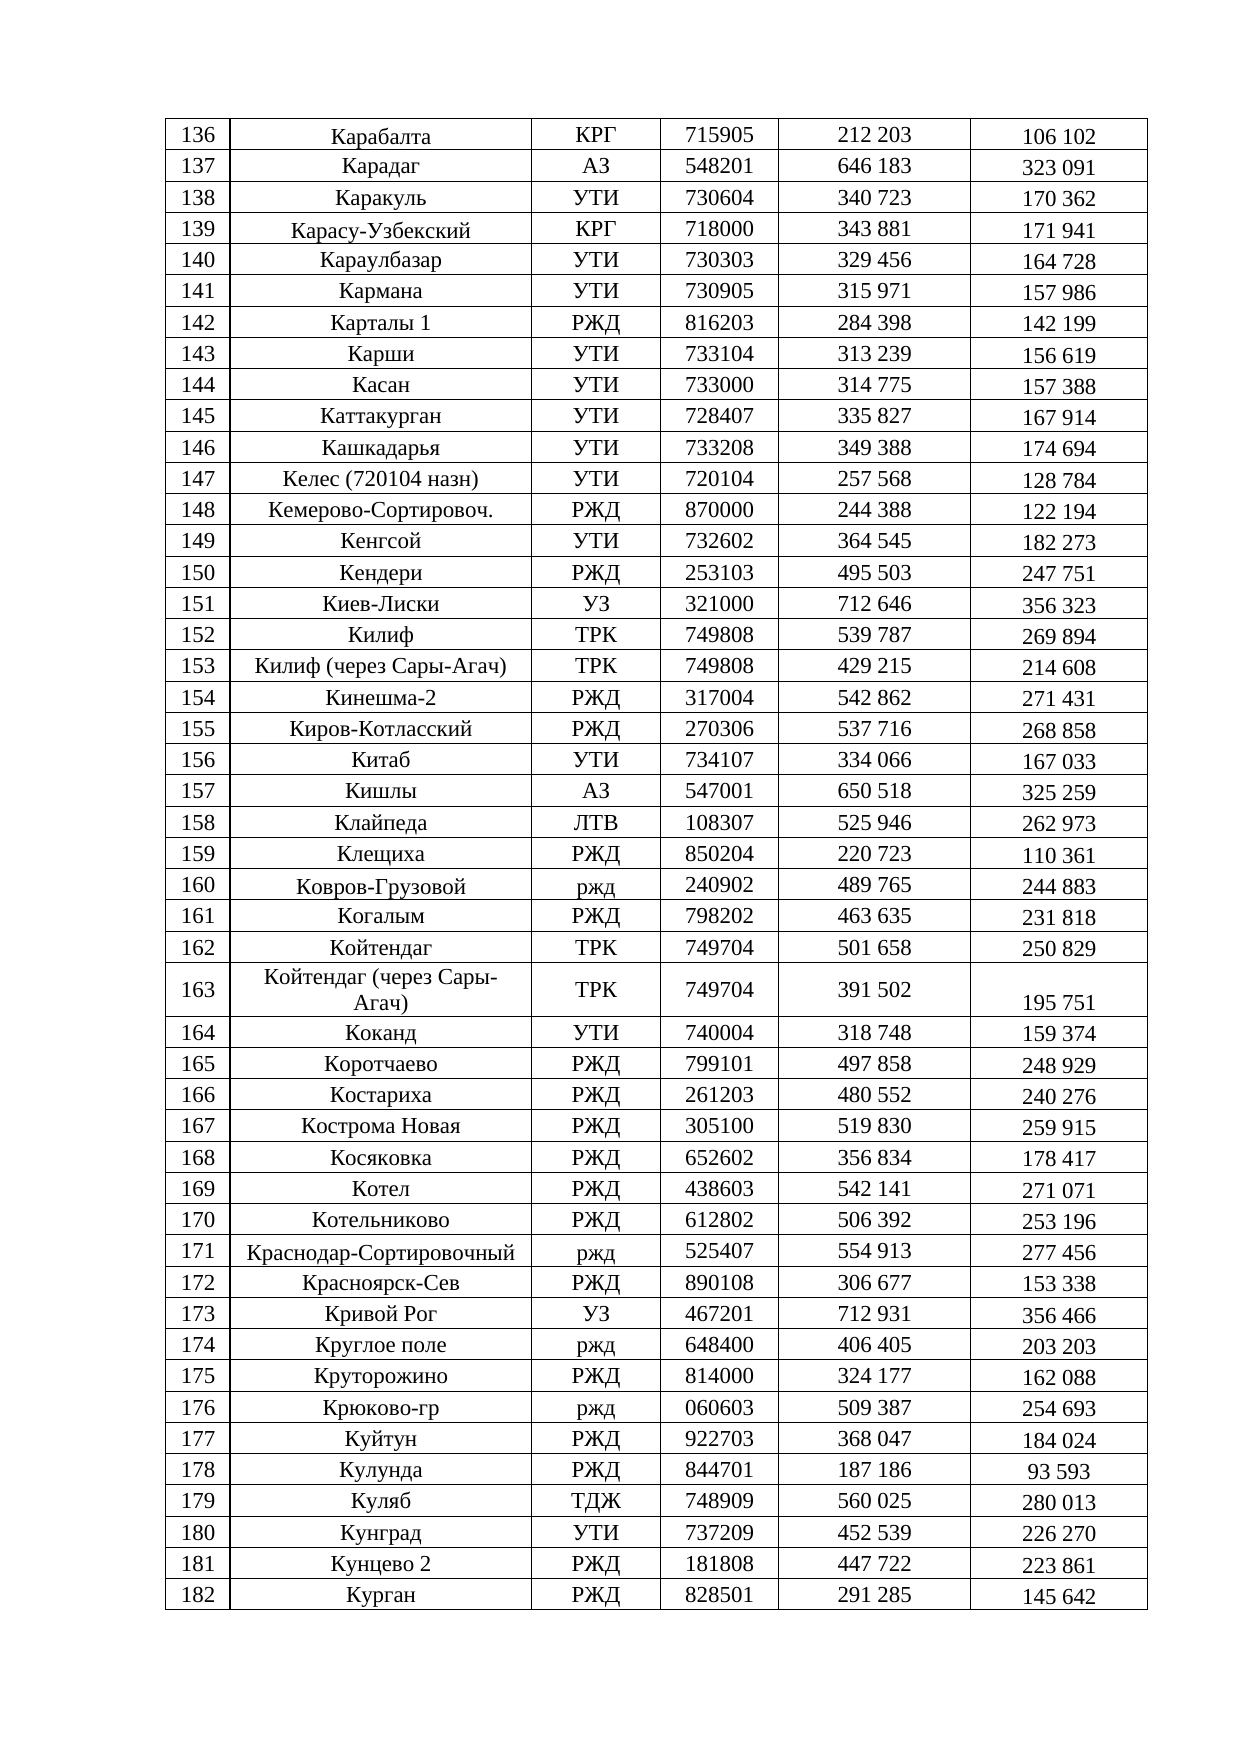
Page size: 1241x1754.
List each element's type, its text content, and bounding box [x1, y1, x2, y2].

table_cell АЗ [532, 775, 660, 806]
table_cell 270306 [661, 713, 778, 743]
table_cell 167 [166, 1110, 229, 1141]
table_cell 749704 [661, 963, 778, 1016]
table_cell 147 [166, 463, 229, 493]
table_cell РЖД [532, 1173, 660, 1203]
table_cell 155 [166, 713, 229, 743]
table_cell 182 [166, 1579, 229, 1609]
table_cell Карталы 1 [231, 307, 531, 337]
table_cell 148 [166, 494, 229, 524]
table_cell 181 [166, 1548, 229, 1578]
table_cell 110 361 [971, 838, 1147, 868]
table_cell Карасу-Узбекский [231, 213, 531, 243]
table_cell Коротчаево [231, 1048, 531, 1078]
table_cell 176 [166, 1392, 229, 1422]
table_cell Кармана [231, 275, 531, 306]
table_cell 542 141 [779, 1173, 970, 1203]
table_cell 231 818 [971, 900, 1147, 931]
table_cell Красноярск-Сев [231, 1267, 531, 1297]
table_cell 712 646 [779, 588, 970, 618]
table_cell 463 635 [779, 900, 970, 931]
table_cell 467201 [661, 1298, 778, 1328]
table_cell Койтендаг [231, 932, 531, 962]
table_cell 646 183 [779, 150, 970, 181]
table_cell Крюково-гр [231, 1392, 531, 1422]
table_cell 799101 [661, 1048, 778, 1078]
table_cell 173 [166, 1298, 229, 1328]
table_cell Кривой Рог [231, 1298, 531, 1328]
table_cell 712 931 [779, 1298, 970, 1328]
table_cell 740004 [661, 1017, 778, 1047]
table_cell Когалым [231, 900, 531, 931]
table_cell ржд [532, 1235, 660, 1266]
table_cell 537 716 [779, 713, 970, 743]
table_cell Кулунда [231, 1454, 531, 1484]
table_cell 141 [166, 275, 229, 306]
table_cell РЖД [532, 1079, 660, 1109]
table_cell РЖД [532, 682, 660, 712]
table_cell 814000 [661, 1360, 778, 1391]
table_cell 429 215 [779, 650, 970, 681]
table_cell РЖД [532, 1454, 660, 1484]
table_cell 257 568 [779, 463, 970, 493]
table_cell РЖД [532, 494, 660, 524]
table_cell 159 374 [971, 1017, 1147, 1047]
table_cell 106 102 [971, 119, 1147, 149]
table_cell ржд [532, 1392, 660, 1422]
table_cell 720104 [661, 463, 778, 493]
table_cell 248 929 [971, 1048, 1147, 1078]
table_cell 168 [166, 1142, 229, 1172]
table_cell 158 [166, 807, 229, 837]
table_cell УТИ [532, 369, 660, 399]
table_cell 169 [166, 1173, 229, 1203]
table_cell 612802 [661, 1204, 778, 1234]
table_cell 122 194 [971, 494, 1147, 524]
table_cell ТРК [532, 650, 660, 681]
table_cell 340 723 [779, 182, 970, 212]
table_cell 174 [166, 1329, 229, 1359]
table_cell Клещиха [231, 838, 531, 868]
table_cell Ковров-Грузовой [231, 869, 531, 899]
table_cell 139 [166, 213, 229, 243]
table_cell 254 693 [971, 1392, 1147, 1422]
table_cell 143 [166, 338, 229, 368]
table_cell 160 [166, 869, 229, 899]
table_cell 321000 [661, 588, 778, 618]
table_cell 329 456 [779, 244, 970, 274]
table_cell 828501 [661, 1579, 778, 1609]
table_cell 170 [166, 1204, 229, 1234]
table_cell 748909 [661, 1485, 778, 1516]
table_cell Келес (720104 назн) [231, 463, 531, 493]
table_cell 261203 [661, 1079, 778, 1109]
table_cell 318 748 [779, 1017, 970, 1047]
table_cell 244 883 [971, 869, 1147, 899]
table_cell 648400 [661, 1329, 778, 1359]
table_cell 343 881 [779, 213, 970, 243]
table_cell 268 858 [971, 713, 1147, 743]
table_cell 259 915 [971, 1110, 1147, 1141]
table_cell 749808 [661, 619, 778, 649]
table_cell Куйтун [231, 1423, 531, 1453]
table_cell РЖД [532, 557, 660, 587]
table_cell РЖД [532, 1579, 660, 1609]
table_cell РЖД [532, 900, 660, 931]
table_cell 159 [166, 838, 229, 868]
table_cell Кунград [231, 1517, 531, 1547]
table_cell Круглое поле [231, 1329, 531, 1359]
table_cell ЛТВ [532, 807, 660, 837]
table_cell 220 723 [779, 838, 970, 868]
table_cell 718000 [661, 213, 778, 243]
table_cell 170 362 [971, 182, 1147, 212]
table_cell 187 186 [779, 1454, 970, 1484]
table_cell 136 [166, 119, 229, 149]
table_cell 162 088 [971, 1360, 1147, 1391]
table_cell 650 518 [779, 775, 970, 806]
table_cell ТРК [532, 619, 660, 649]
table_cell 162 [166, 932, 229, 962]
table_cell ржд [532, 869, 660, 899]
table_cell Кострома Новая [231, 1110, 531, 1141]
table_cell Койтендаг (через Сары-Агач) [231, 963, 531, 1016]
table_cell Курган [231, 1579, 531, 1609]
table_cell УЗ [532, 588, 660, 618]
table_cell 154 [166, 682, 229, 712]
table_cell 178 [166, 1454, 229, 1484]
table_cell 153 338 [971, 1267, 1147, 1297]
table_cell 177 [166, 1423, 229, 1453]
table_cell РЖД [532, 838, 660, 868]
table_cell АЗ [532, 150, 660, 181]
table_cell Клайпеда [231, 807, 531, 837]
table_cell 140 [166, 244, 229, 274]
table_cell КРГ [532, 119, 660, 149]
table_cell 870000 [661, 494, 778, 524]
table_cell 525407 [661, 1235, 778, 1266]
table_cell Круторожино [231, 1360, 531, 1391]
table_cell 271 431 [971, 682, 1147, 712]
table_cell 244 388 [779, 494, 970, 524]
table_cell УТИ [532, 244, 660, 274]
table_cell 156 619 [971, 338, 1147, 368]
table_cell 277 456 [971, 1235, 1147, 1266]
table_cell 728407 [661, 400, 778, 431]
table_cell 178 417 [971, 1142, 1147, 1172]
table_cell 182 273 [971, 525, 1147, 556]
table_cell РЖД [532, 1204, 660, 1234]
table_cell 730303 [661, 244, 778, 274]
table_cell Кинешма-2 [231, 682, 531, 712]
table_cell 816203 [661, 307, 778, 337]
table_cell Котельниково [231, 1204, 531, 1234]
table_cell 489 765 [779, 869, 970, 899]
table_cell Касан [231, 369, 531, 399]
table_cell 184 024 [971, 1423, 1147, 1453]
table_cell 146 [166, 432, 229, 462]
table_cell Кишлы [231, 775, 531, 806]
table_cell 171 941 [971, 213, 1147, 243]
table_cell 145 [166, 400, 229, 431]
table_cell 157 986 [971, 275, 1147, 306]
table_cell 452 539 [779, 1517, 970, 1547]
table_cell 203 203 [971, 1329, 1147, 1359]
table_cell УТИ [532, 432, 660, 462]
table_cell 152 [166, 619, 229, 649]
table_cell 447 722 [779, 1548, 970, 1578]
table_cell 525 946 [779, 807, 970, 837]
table_cell 325 259 [971, 775, 1147, 806]
table_cell УТИ [532, 182, 660, 212]
table_cell Кемерово-Сортировоч. [231, 494, 531, 524]
table_cell 167 914 [971, 400, 1147, 431]
table_cell Каттакурган [231, 400, 531, 431]
table_cell 306 677 [779, 1267, 970, 1297]
table_cell 253 196 [971, 1204, 1147, 1234]
table_cell Краснодар-Сортировочный [231, 1235, 531, 1266]
table_cell 269 894 [971, 619, 1147, 649]
table_cell 313 239 [779, 338, 970, 368]
table_cell РЖД [532, 1142, 660, 1172]
table_cell 497 858 [779, 1048, 970, 1078]
table_cell 315 971 [779, 275, 970, 306]
table_cell 715905 [661, 119, 778, 149]
table_cell КРГ [532, 213, 660, 243]
table_cell 151 [166, 588, 229, 618]
table_cell 305100 [661, 1110, 778, 1141]
table_cell 509 387 [779, 1392, 970, 1422]
table_cell 226 270 [971, 1517, 1147, 1547]
table_cell Кашкадарья [231, 432, 531, 462]
table_cell 060603 [661, 1392, 778, 1422]
table_cell 240902 [661, 869, 778, 899]
table_cell Килиф (через Сары-Агач) [231, 650, 531, 681]
table_cell УТИ [532, 1017, 660, 1047]
table_cell 519 830 [779, 1110, 970, 1141]
table_cell Косяковка [231, 1142, 531, 1172]
table_cell 145 642 [971, 1579, 1147, 1609]
table_cell 323 091 [971, 150, 1147, 181]
table_cell УТИ [532, 744, 660, 774]
table_cell 548201 [661, 150, 778, 181]
table_cell 737209 [661, 1517, 778, 1547]
table_cell ТРК [532, 963, 660, 1016]
table_cell 174 694 [971, 432, 1147, 462]
table_cell 844701 [661, 1454, 778, 1484]
table_cell 153 [166, 650, 229, 681]
table_cell 652602 [661, 1142, 778, 1172]
table_cell Каракуль [231, 182, 531, 212]
table_cell 150 [166, 557, 229, 587]
table_cell Карадаг [231, 150, 531, 181]
table_cell 253103 [661, 557, 778, 587]
table_cell 161 [166, 900, 229, 931]
table_cell 730905 [661, 275, 778, 306]
table_cell 167 033 [971, 744, 1147, 774]
table_cell 480 552 [779, 1079, 970, 1109]
table_cell Карши [231, 338, 531, 368]
table_cell УТИ [532, 275, 660, 306]
table_cell 157 388 [971, 369, 1147, 399]
table_cell Кендери [231, 557, 531, 587]
table_cell УТИ [532, 400, 660, 431]
table_cell 250 829 [971, 932, 1147, 962]
table_cell ТРК [532, 932, 660, 962]
table_cell 156 [166, 744, 229, 774]
table_cell 324 177 [779, 1360, 970, 1391]
table_cell РЖД [532, 1548, 660, 1578]
table_cell 335 827 [779, 400, 970, 431]
table_cell 733000 [661, 369, 778, 399]
table_cell РЖД [532, 307, 660, 337]
table_cell 438603 [661, 1173, 778, 1203]
table_cell 749704 [661, 932, 778, 962]
table_cell РЖД [532, 1110, 660, 1141]
table_cell 223 861 [971, 1548, 1147, 1578]
table_cell 157 [166, 775, 229, 806]
table_cell ржд [532, 1329, 660, 1359]
table_cell УТИ [532, 338, 660, 368]
table_cell 142 199 [971, 307, 1147, 337]
table_cell 501 658 [779, 932, 970, 962]
table_cell 733104 [661, 338, 778, 368]
table_cell 179 [166, 1485, 229, 1516]
table_cell 171 [166, 1235, 229, 1266]
table_cell 406 405 [779, 1329, 970, 1359]
table_cell 539 787 [779, 619, 970, 649]
table_cell ТДЖ [532, 1485, 660, 1516]
table_cell 165 [166, 1048, 229, 1078]
table_cell 280 013 [971, 1485, 1147, 1516]
table_cell 180 [166, 1517, 229, 1547]
table_cell РЖД [532, 1423, 660, 1453]
table_cell 734107 [661, 744, 778, 774]
table_cell 368 047 [779, 1423, 970, 1453]
table_cell 560 025 [779, 1485, 970, 1516]
table_cell Кунцево 2 [231, 1548, 531, 1578]
table_cell Коканд [231, 1017, 531, 1047]
table_cell 547001 [661, 775, 778, 806]
table_cell Караулбазар [231, 244, 531, 274]
table_cell УЗ [532, 1298, 660, 1328]
table_cell 271 071 [971, 1173, 1147, 1203]
table_cell 181808 [661, 1548, 778, 1578]
table_cell РЖД [532, 1360, 660, 1391]
table_cell 364 545 [779, 525, 970, 556]
table_cell 172 [166, 1267, 229, 1297]
table_cell РЖД [532, 713, 660, 743]
table_cell 733208 [661, 432, 778, 462]
table_cell 922703 [661, 1423, 778, 1453]
table_cell УТИ [532, 463, 660, 493]
table_cell Киев-Лиски [231, 588, 531, 618]
table_cell 356 834 [779, 1142, 970, 1172]
table_cell 749808 [661, 650, 778, 681]
table_cell 144 [166, 369, 229, 399]
table_cell Котел [231, 1173, 531, 1203]
table_cell РЖД [532, 1048, 660, 1078]
table_cell 506 392 [779, 1204, 970, 1234]
table_cell 166 [166, 1079, 229, 1109]
table_cell 732602 [661, 525, 778, 556]
table_cell 108307 [661, 807, 778, 837]
table_cell 284 398 [779, 307, 970, 337]
table_cell 142 [166, 307, 229, 337]
table_cell 240 276 [971, 1079, 1147, 1109]
table_cell 314 775 [779, 369, 970, 399]
table_cell 542 862 [779, 682, 970, 712]
table_cell Китаб [231, 744, 531, 774]
table_cell 356 466 [971, 1298, 1147, 1328]
table_cell 349 388 [779, 432, 970, 462]
table_cell 128 784 [971, 463, 1147, 493]
table_cell 391 502 [779, 963, 970, 1016]
table_cell Костариха [231, 1079, 531, 1109]
table_cell 495 503 [779, 557, 970, 587]
table_cell 214 608 [971, 650, 1147, 681]
table_cell Киров-Котласский [231, 713, 531, 743]
table_cell Карабалта [231, 119, 531, 149]
table_cell УТИ [532, 525, 660, 556]
table_cell 798202 [661, 900, 778, 931]
table_cell 334 066 [779, 744, 970, 774]
table_cell 262 973 [971, 807, 1147, 837]
table_cell Кенгсой [231, 525, 531, 556]
table_cell УТИ [532, 1517, 660, 1547]
table_cell 138 [166, 182, 229, 212]
table_cell 317004 [661, 682, 778, 712]
table_cell 247 751 [971, 557, 1147, 587]
table_cell 850204 [661, 838, 778, 868]
table_cell Килиф [231, 619, 531, 649]
table_cell 554 913 [779, 1235, 970, 1266]
table_cell 137 [166, 150, 229, 181]
table_cell 212 203 [779, 119, 970, 149]
table_cell 291 285 [779, 1579, 970, 1609]
table_cell 356 323 [971, 588, 1147, 618]
table_cell 164 728 [971, 244, 1147, 274]
table_cell 149 [166, 525, 229, 556]
table_cell 730604 [661, 182, 778, 212]
table_cell 195 751 [971, 963, 1147, 1016]
table_cell 93 593 [971, 1454, 1147, 1484]
table_cell 890108 [661, 1267, 778, 1297]
table_cell Куляб [231, 1485, 531, 1516]
table_cell 163 [166, 963, 229, 1016]
table_cell 175 [166, 1360, 229, 1391]
table_cell 164 [166, 1017, 229, 1047]
table_cell РЖД [532, 1267, 660, 1297]
